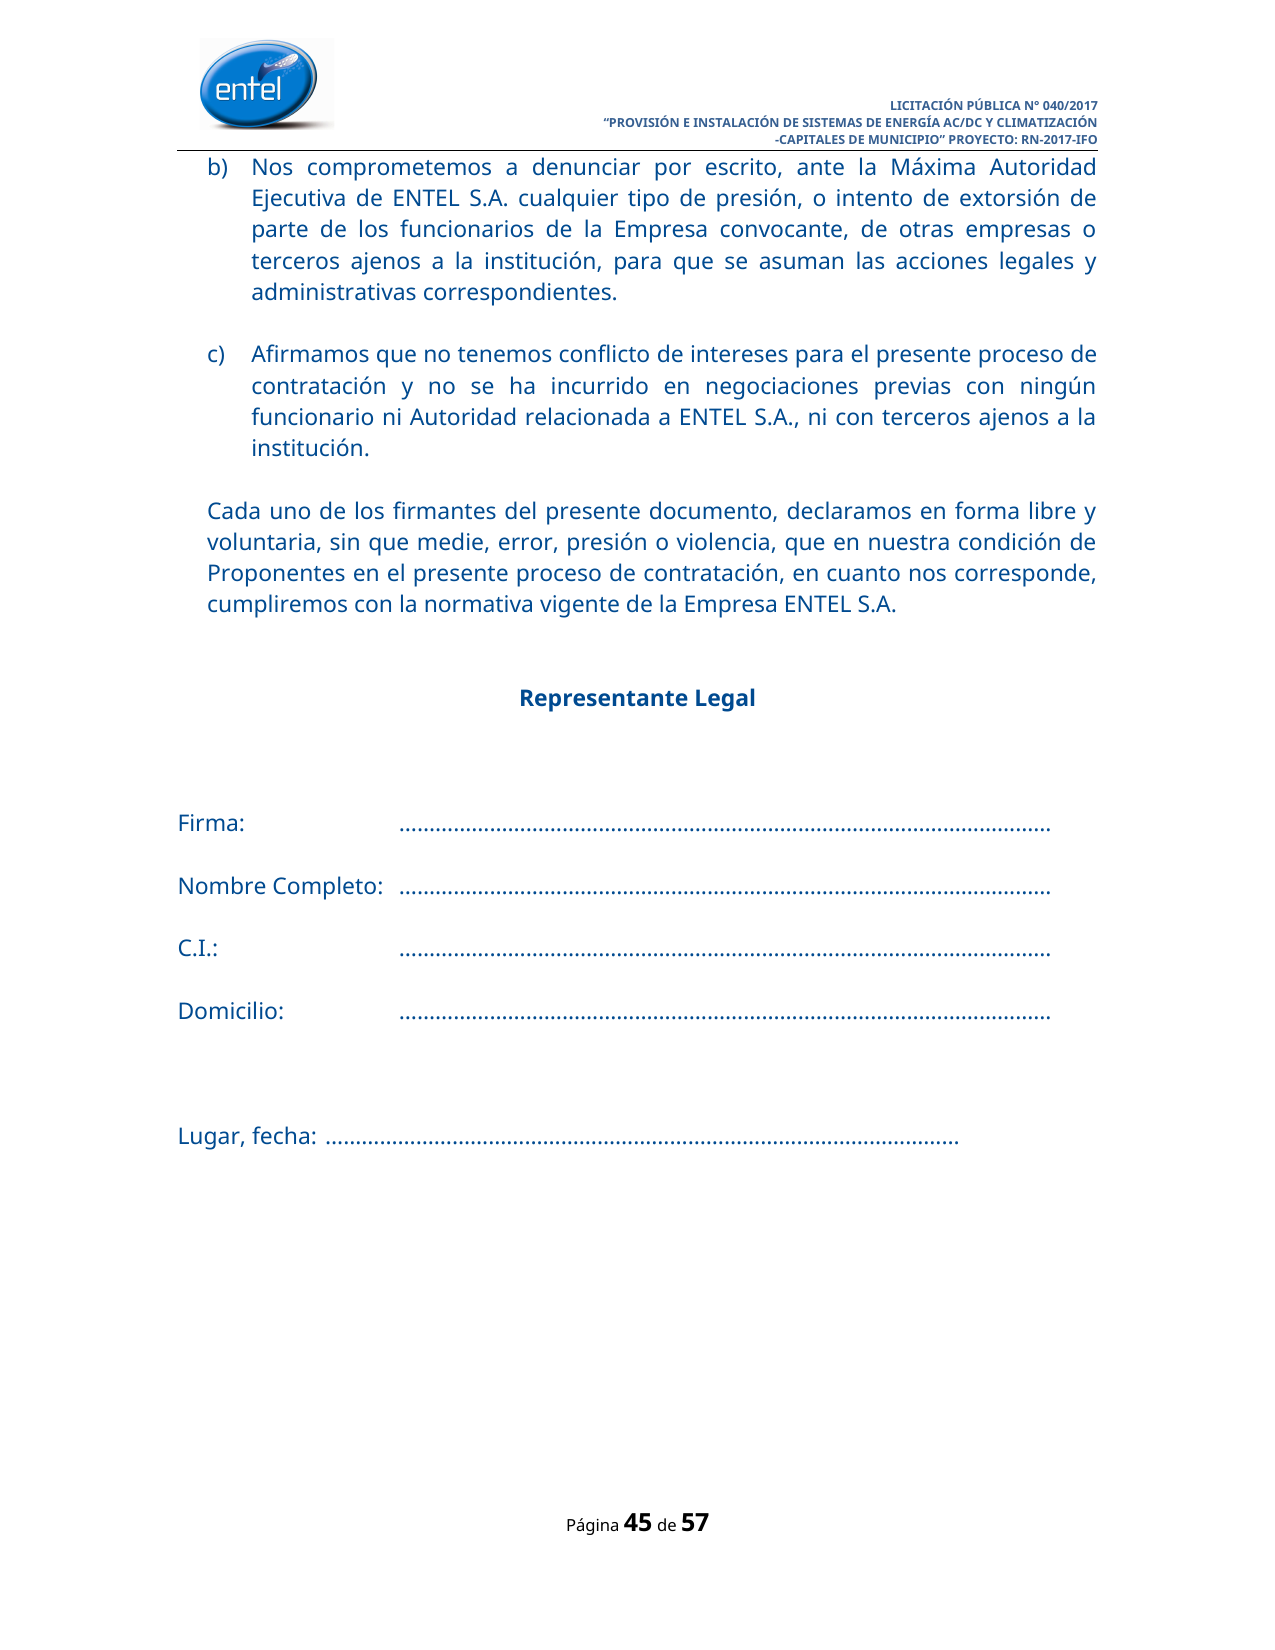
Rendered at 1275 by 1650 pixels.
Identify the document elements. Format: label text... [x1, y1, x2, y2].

text Lugar, fecha: …………………………………………………………………………………………… [177, 1120, 1098, 1151]
text Representante Legal [177, 682, 1098, 713]
text Nombre Completo: ……………………………………………………………………………………………… [177, 870, 1098, 901]
list Afirmamos que no tenemos conflicto de intereses para el presente proceso de contratación y no se ha incurrido en negociaciones previas con ningún funcionario ni Autoridad relacionada a ENTEL S.A., ni con terceros ajenos a la institución. [207, 338, 1098, 463]
text Domicilio: ……………………………………………………………………………………………… [177, 995, 1098, 1026]
text Cada uno de los firmantes del presente documento, declaramos en forma libre y voluntaria, sin que medie, error, presión o violencia, que en nuestra condición de Proponentes en el presente proceso de contratación, en cuanto nos corresponde, cumpliremos con la normativa vigente de la Empresa ENTEL S.A. [207, 495, 1098, 620]
text C.I.: ……………………………………………………………………………………………… [177, 932, 1098, 963]
picture [199, 38, 335, 130]
text Firma: ……………………………………………………………………………………………… [177, 807, 1098, 838]
list Nos comprometemos a denunciar por escrito, ante la Máxima Autoridad Ejecutiva de ENTEL S.A. cualquier tipo de presión, o intento de extorsión de parte de los funcionarios de la Empresa convocante, de otras empresas o terceros ajenos a la institución, para que se asuman las acciones legales y administrativas correspondientes. [207, 151, 1098, 307]
